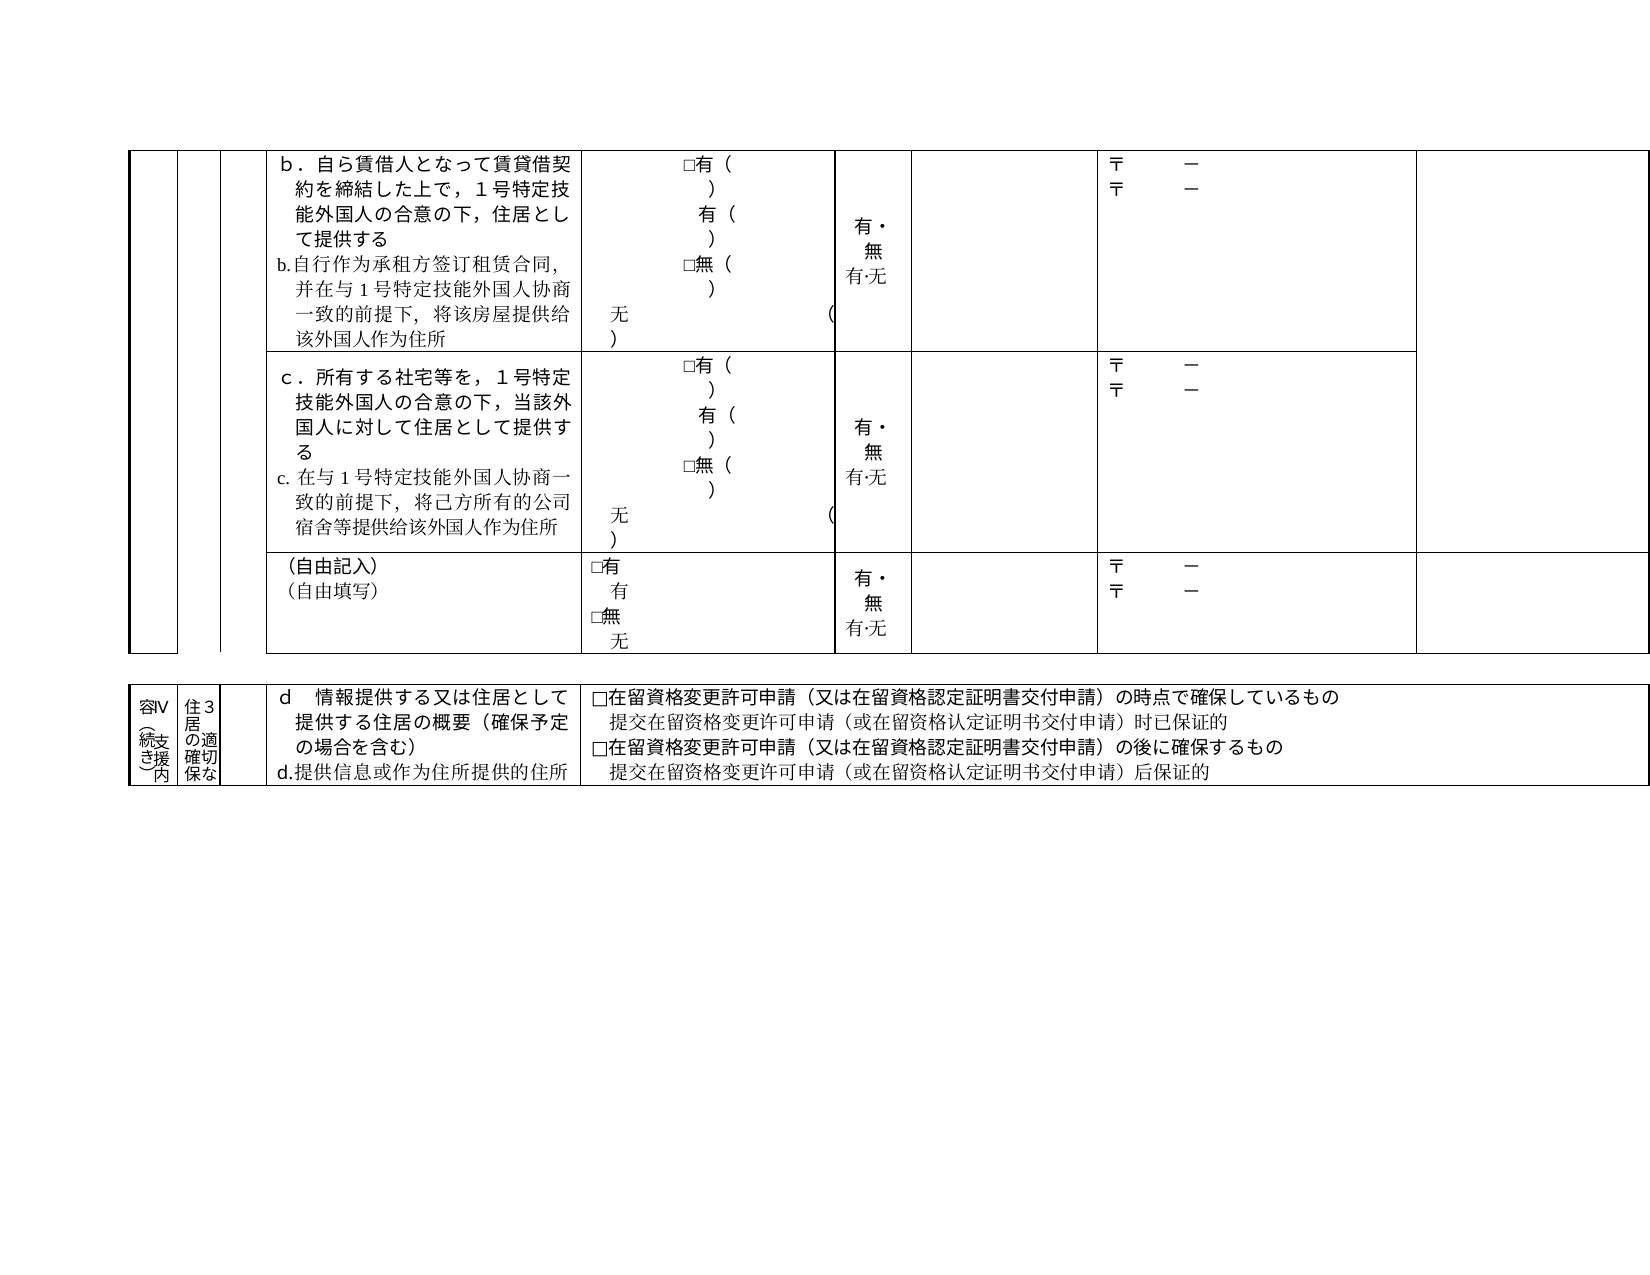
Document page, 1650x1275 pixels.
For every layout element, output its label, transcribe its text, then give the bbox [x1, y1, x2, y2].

table_cell （自由記入） （自由填写） [267, 553, 581, 653]
table_cell ｂ．自ら賃借人となって賃貸借契約を締結した上で，１号特定技能外国人の合意の下，住居として提供する b.自行作为承租方签订租赁合同，并在与1号特定技能外国人协商一致的前提下，将该房屋提供给该外国人作为住所 [267, 151, 581, 351]
table_cell 有・無 有·无 [836, 352, 911, 552]
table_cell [582, 151, 834, 351]
table_cell □有（ ） 有（ ） □無（ ） 无（ ） [582, 352, 834, 552]
table_cell ｃ．所有する社宅等を，１号特定技能外国人の合意の下，当該外国人に対して住居として提供する c. 在与1号特定技能外国人协商一致的前提下，将己方所有的公司宿舍等提供给该外国人作为住所 [267, 352, 581, 552]
table_cell [912, 352, 1097, 552]
table_cell □有 有 □無 无 [582, 553, 834, 653]
table_cell 〒 － 〒 － [1098, 151, 1416, 351]
table_cell [1417, 151, 1648, 552]
table_cell 有・無 有·无 [836, 553, 911, 653]
table_cell [912, 151, 1097, 351]
table_header [221, 685, 266, 784]
table_header □在留資格変更許可申請（又は在留資格認定証明書交付申請）の時点で確保しているもの 提交在留资格变更许可申请（或在留资格认定证明书交付申请）时已保证的 □在留資格変更許可申請（又は在留資格認定証明書交付申請）の後に確保するもの 提交在留资格变更许可申请（或在留资格认定证明书交付申请）后保证的 [581, 685, 1648, 784]
table_cell [1417, 553, 1648, 653]
table_header Ⅳ 支援内容（続き） Ⅳ 支援内容（续） [131, 685, 177, 784]
table_cell 〒 － 〒 － [1098, 553, 1416, 653]
table_cell 〒 － 〒 － [1098, 352, 1416, 552]
table_cell [912, 553, 1097, 653]
table_header ｄ 情報提供する又は住居として提供する住居の概要（確保予定の場合を含む） d.提供信息或作为住所提供的住所的概要（包括预计保证的住所） [267, 685, 580, 784]
table_cell 有・無 有·无 [836, 151, 911, 351]
